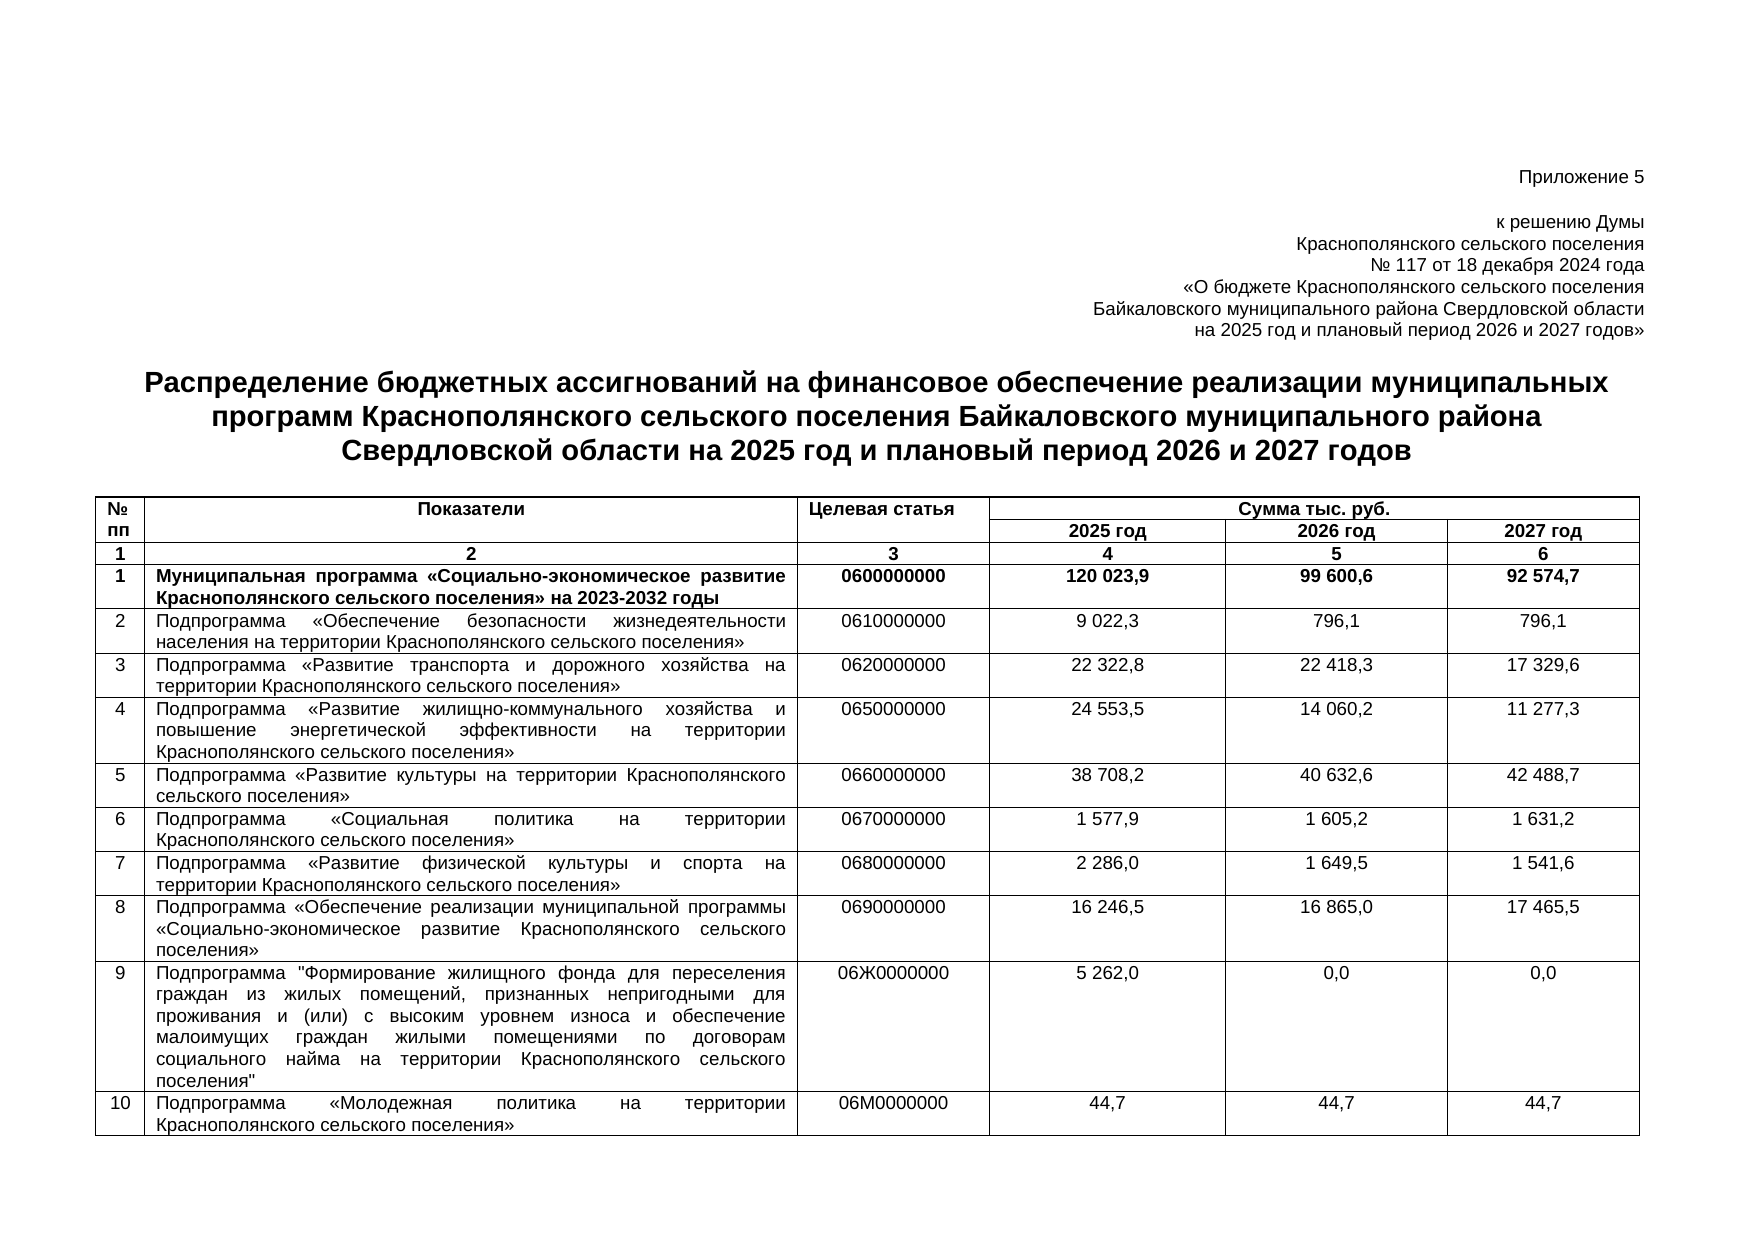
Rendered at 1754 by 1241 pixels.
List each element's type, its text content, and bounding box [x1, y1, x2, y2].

table_cell 06М0000000 [798, 1092, 989, 1135]
table_cell Подпрограмма «Развитие жилищно-коммунального хозяйства и повышение энергетической эффективности на территории Краснополянского сельского поселения» [145, 698, 797, 762]
table_cell 120 023,9 [990, 565, 1225, 608]
text к решению Думы [118, 211, 1644, 233]
table_cell 99 600,6 [1226, 565, 1447, 608]
table_cell Подпрограмма «Обеспечение безопасности жизнедеятельности населения на территории Краснополянского сельского поселения» [145, 609, 797, 652]
table_cell 0680000000 [798, 852, 989, 895]
table_cell 2 [145, 543, 797, 564]
table_cell 0610000000 [798, 609, 989, 652]
table_cell 4 [990, 543, 1225, 564]
table_cell 5 [96, 764, 144, 807]
table_header Целевая статья [798, 498, 989, 542]
table_cell 2027 год [1448, 520, 1639, 542]
table_header № пп [96, 498, 144, 542]
table_cell 24 553,5 [990, 698, 1225, 762]
table_cell 1 577,9 [990, 808, 1225, 851]
table_cell 16 865,0 [1226, 896, 1447, 961]
table_cell 17 329,6 [1448, 654, 1639, 697]
text № 117 от 18 декабря 2024 года [118, 254, 1644, 276]
table_cell 1 631,2 [1448, 808, 1639, 851]
table_cell 5 262,0 [990, 962, 1225, 1091]
text Краснополянского сельского поселения [118, 233, 1644, 254]
table_cell 11 277,3 [1448, 698, 1639, 762]
table_cell 796,1 [1448, 609, 1639, 652]
table_cell 2 286,0 [990, 852, 1225, 895]
table_cell 3 [96, 654, 144, 697]
table_cell 9 022,3 [990, 609, 1225, 652]
table_cell Подпрограмма "Формирование жилищного фонда для переселения граждан из жилых помещений, признанных непригодными для проживания и (или) с высоким уровнем износа и обеспечение малоимущих граждан жилыми помещениями по договорам социального найма на территории Краснополянского сельского поселения" [145, 962, 797, 1091]
table_cell Подпрограмма «Социальная политика на территории Краснополянского сельского поселения» [145, 808, 797, 851]
table_cell 0670000000 [798, 808, 989, 851]
table_cell 6 [1448, 543, 1639, 564]
table_cell 40 632,6 [1226, 764, 1447, 807]
table_cell Подпрограмма «Развитие физической культуры и спорта на территории Краснополянского сельского поселения» [145, 852, 797, 895]
table_header Показатели [145, 498, 797, 542]
table_cell 0,0 [1448, 962, 1639, 1091]
table_cell Подпрограмма «Обеспечение реализации муниципальной программы «Социально-экономическое развитие Краснополянского сельского поселения» [145, 896, 797, 961]
table_cell 1 605,2 [1226, 808, 1447, 851]
table_cell 1 [96, 565, 144, 608]
table_cell 2 [96, 609, 144, 652]
table_cell 0620000000 [798, 654, 989, 697]
table_cell 22 418,3 [1226, 654, 1447, 697]
table_cell 2025 год [990, 520, 1225, 542]
table_cell 1 [96, 543, 144, 564]
table_header Сумма тыс. руб. [990, 498, 1639, 519]
table_cell 14 060,2 [1226, 698, 1447, 762]
table_cell 44,7 [1448, 1092, 1639, 1135]
table_cell Муниципальная программа «Социально-экономическое развитие Краснополянского сельского поселения» на 2023-2032 годы [145, 565, 797, 608]
table_cell Подпрограмма «Развитие транспорта и дорожного хозяйства на территории Краснополянского сельского поселения» [145, 654, 797, 697]
table_cell 17 465,5 [1448, 896, 1639, 961]
subtitle Распределение бюджетных ассигнований на финансовое обеспечение реализации муниципальных программ Краснополянского сельского поселения Байкаловского муниципального района Свердловской области на 2025 год и плановый период 2026 и 2027 годов [118, 365, 1636, 466]
table_cell 0660000000 [798, 764, 989, 807]
table_cell Подпрограмма «Развитие культуры на территории Краснополянского сельского поселения» [145, 764, 797, 807]
table_cell 1 541,6 [1448, 852, 1639, 895]
table_cell Подпрограмма «Молодежная политика на территории Краснополянского сельского поселения» [145, 1092, 797, 1135]
table_cell 7 [96, 852, 144, 895]
table_cell 44,7 [1226, 1092, 1447, 1135]
table_cell 796,1 [1226, 609, 1447, 652]
table_cell 6 [96, 808, 144, 851]
table_cell 44,7 [990, 1092, 1225, 1135]
table_cell 0650000000 [798, 698, 989, 762]
text «О бюджете Краснополянского сельского поселения [118, 276, 1644, 297]
table_cell 92 574,7 [1448, 565, 1639, 608]
table_cell 16 246,5 [990, 896, 1225, 961]
table_cell 10 [96, 1092, 144, 1135]
text Байкаловского муниципального района Свердловской области [118, 297, 1644, 319]
table_cell 9 [96, 962, 144, 1091]
table_cell 1 649,5 [1226, 852, 1447, 895]
table_cell 06Ж0000000 [798, 962, 989, 1091]
table_cell 5 [1226, 543, 1447, 564]
text Приложение 5 [118, 165, 1644, 187]
table_cell 0600000000 [798, 565, 989, 608]
table_cell 38 708,2 [990, 764, 1225, 807]
table_cell 8 [96, 896, 144, 961]
table_cell 0,0 [1226, 962, 1447, 1091]
table_cell 3 [798, 543, 989, 564]
table_cell 42 488,7 [1448, 764, 1639, 807]
table_cell 0690000000 [798, 896, 989, 961]
table_cell 22 322,8 [990, 654, 1225, 697]
text на 2025 год и плановый период 2026 и 2027 годов» [118, 319, 1644, 340]
table_cell 2026 год [1226, 520, 1447, 542]
table_cell 4 [96, 698, 144, 762]
